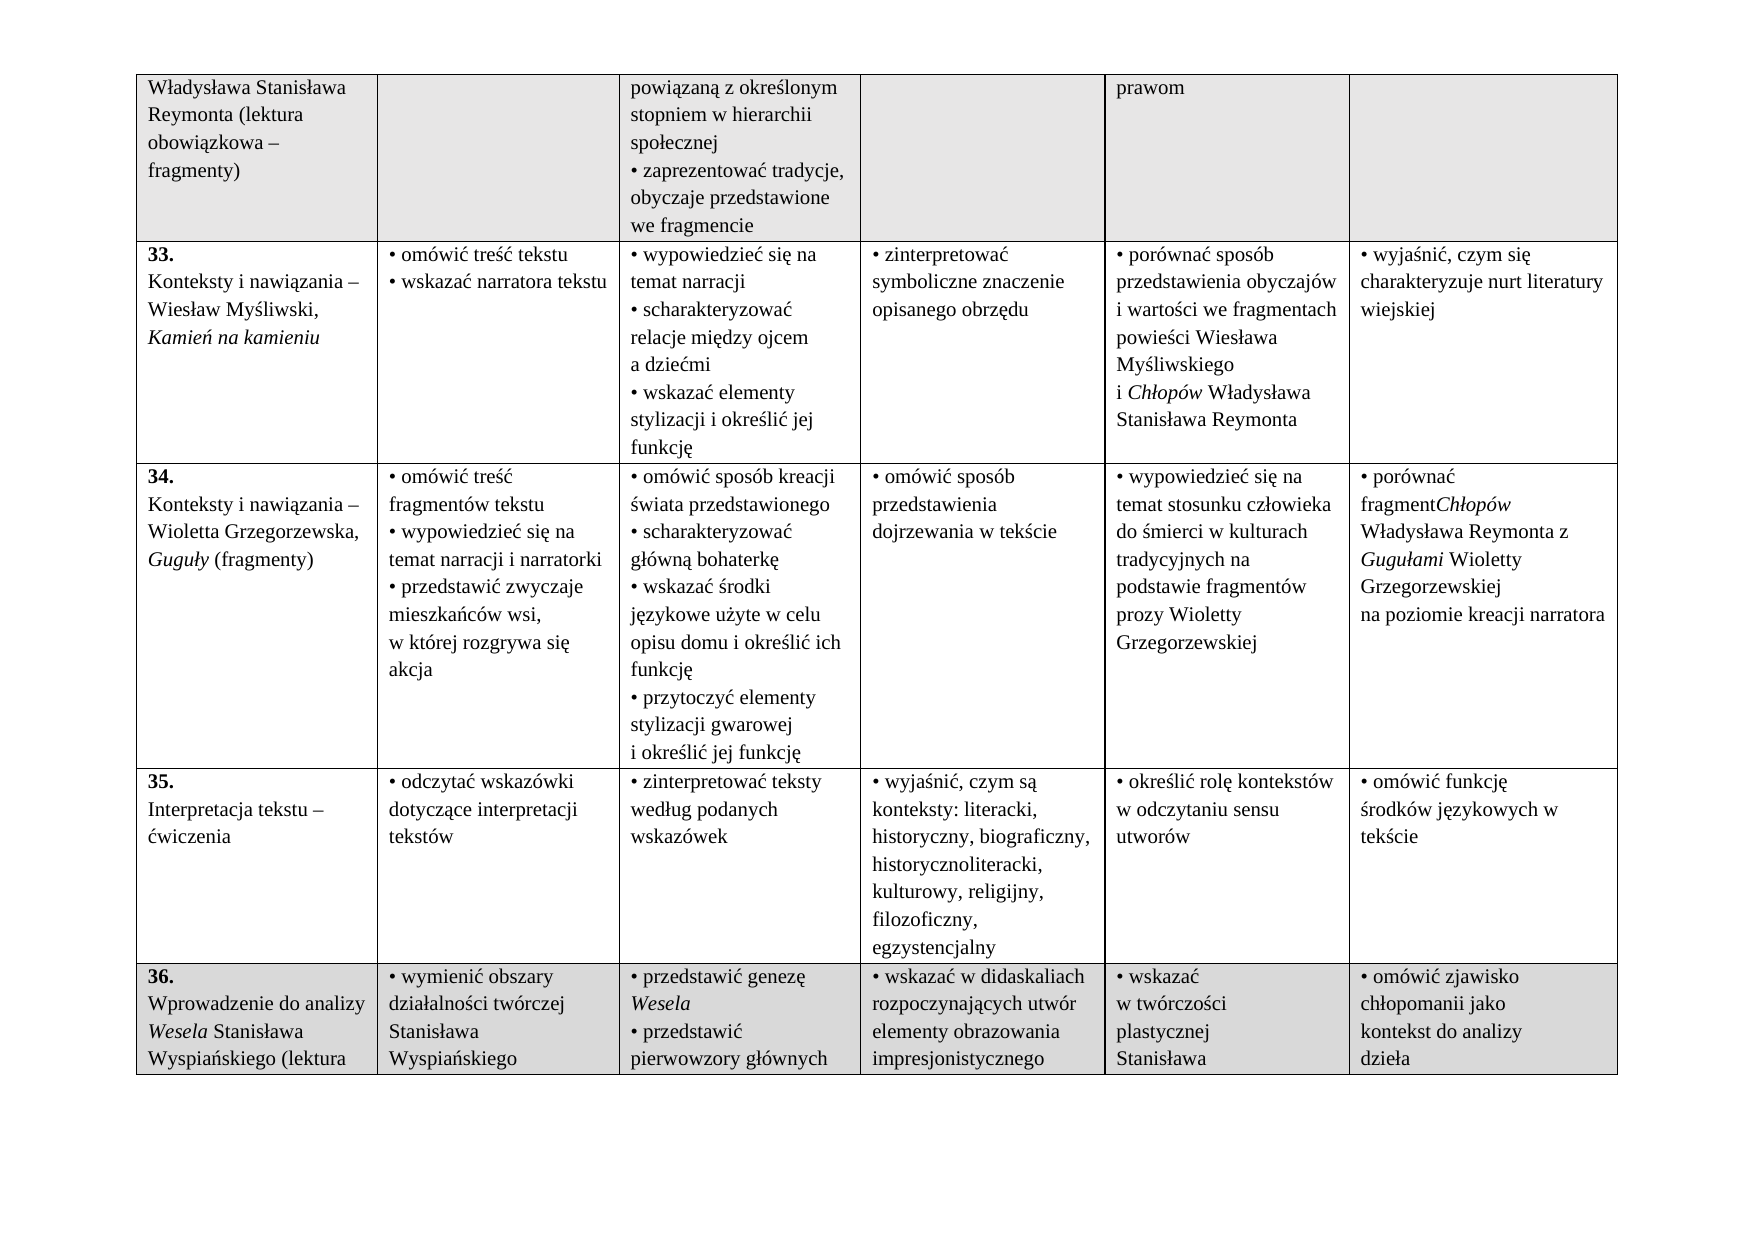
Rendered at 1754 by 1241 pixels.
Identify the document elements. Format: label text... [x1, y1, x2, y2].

table_cell 34. Konteksty i nawiązania – Wioletta Grzegorzewska, Guguły (fragmenty) [137, 464, 377, 768]
table_cell • porównać fragmentChłopów Władysława Reymonta z Gugułami Wioletty Grzegorzewskiej na poziomie kreacji narratora [1350, 464, 1617, 768]
table_cell • wyjaśnić, czym się charakteryzuje nurt literatury wiejskiej [1350, 242, 1617, 463]
table_cell • wyjaśnić, czym są konteksty: literacki, historyczny, biograficzny, historycznoliteracki, kulturowy, religijny, filozoficzny, egzystencjalny [861, 769, 1104, 962]
table_cell • omówić funkcję środków językowych w tekście [1350, 769, 1617, 962]
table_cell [137, 75, 377, 241]
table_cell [1350, 964, 1617, 1074]
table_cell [378, 75, 619, 241]
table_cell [137, 964, 377, 1074]
table_cell • omówić sposób przedstawienia dojrzewania w tekście [861, 464, 1104, 768]
table_cell • zinterpretować teksty według podanych wskazówek [620, 769, 860, 962]
table_cell • zinterpretować symboliczne znaczenie opisanego obrzędu [861, 242, 1104, 463]
table_cell • omówić treść fragmentów tekstu • wypowiedzieć się na temat narracji i narratorki • przedstawić zwyczaje mieszkańców wsi, w której rozgrywa się akcja [378, 464, 619, 768]
table_cell • porównać sposób przedstawienia obyczajów i wartości we fragmentach powieści Wiesława Myśliwskiego i Chłopów Władysława Stanisława Reymonta [1106, 242, 1349, 463]
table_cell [861, 964, 1104, 1074]
table_cell • wypowiedzieć się na temat narracji • scharakteryzować relacje między ojcem a dziećmi • wskazać elementy stylizacji i określić jej funkcję [620, 242, 860, 463]
table_cell • wypowiedzieć się na temat stosunku człowieka do śmierci w kulturach tradycyjnych na podstawie fragmentów prozy Wioletty Grzegorzewskiej [1106, 464, 1349, 768]
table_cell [620, 964, 860, 1074]
table_cell • omówić treść tekstu • wskazać narratora tekstu [378, 242, 619, 463]
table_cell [1350, 75, 1617, 241]
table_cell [1106, 964, 1349, 1074]
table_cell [861, 75, 1104, 241]
table_cell • odczytać wskazówki dotyczące interpretacji tekstów [378, 769, 619, 962]
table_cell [1106, 75, 1349, 241]
table_cell • omówić sposób kreacji świata przedstawionego • scharakteryzować główną bohaterkę • wskazać środki językowe użyte w celu opisu domu i określić ich funkcję • przytoczyć elementy stylizacji gwarowej i określić jej funkcję [620, 464, 860, 768]
table_cell 33. Konteksty i nawiązania – Wiesław Myśliwski, Kamień na kamieniu [137, 242, 377, 463]
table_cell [378, 964, 619, 1074]
table_cell 35. Interpretacja tekstu – ćwiczenia [137, 769, 377, 962]
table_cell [620, 75, 860, 241]
table_cell • określić rolę kontekstów w odczytaniu sensu utworów [1106, 769, 1349, 962]
